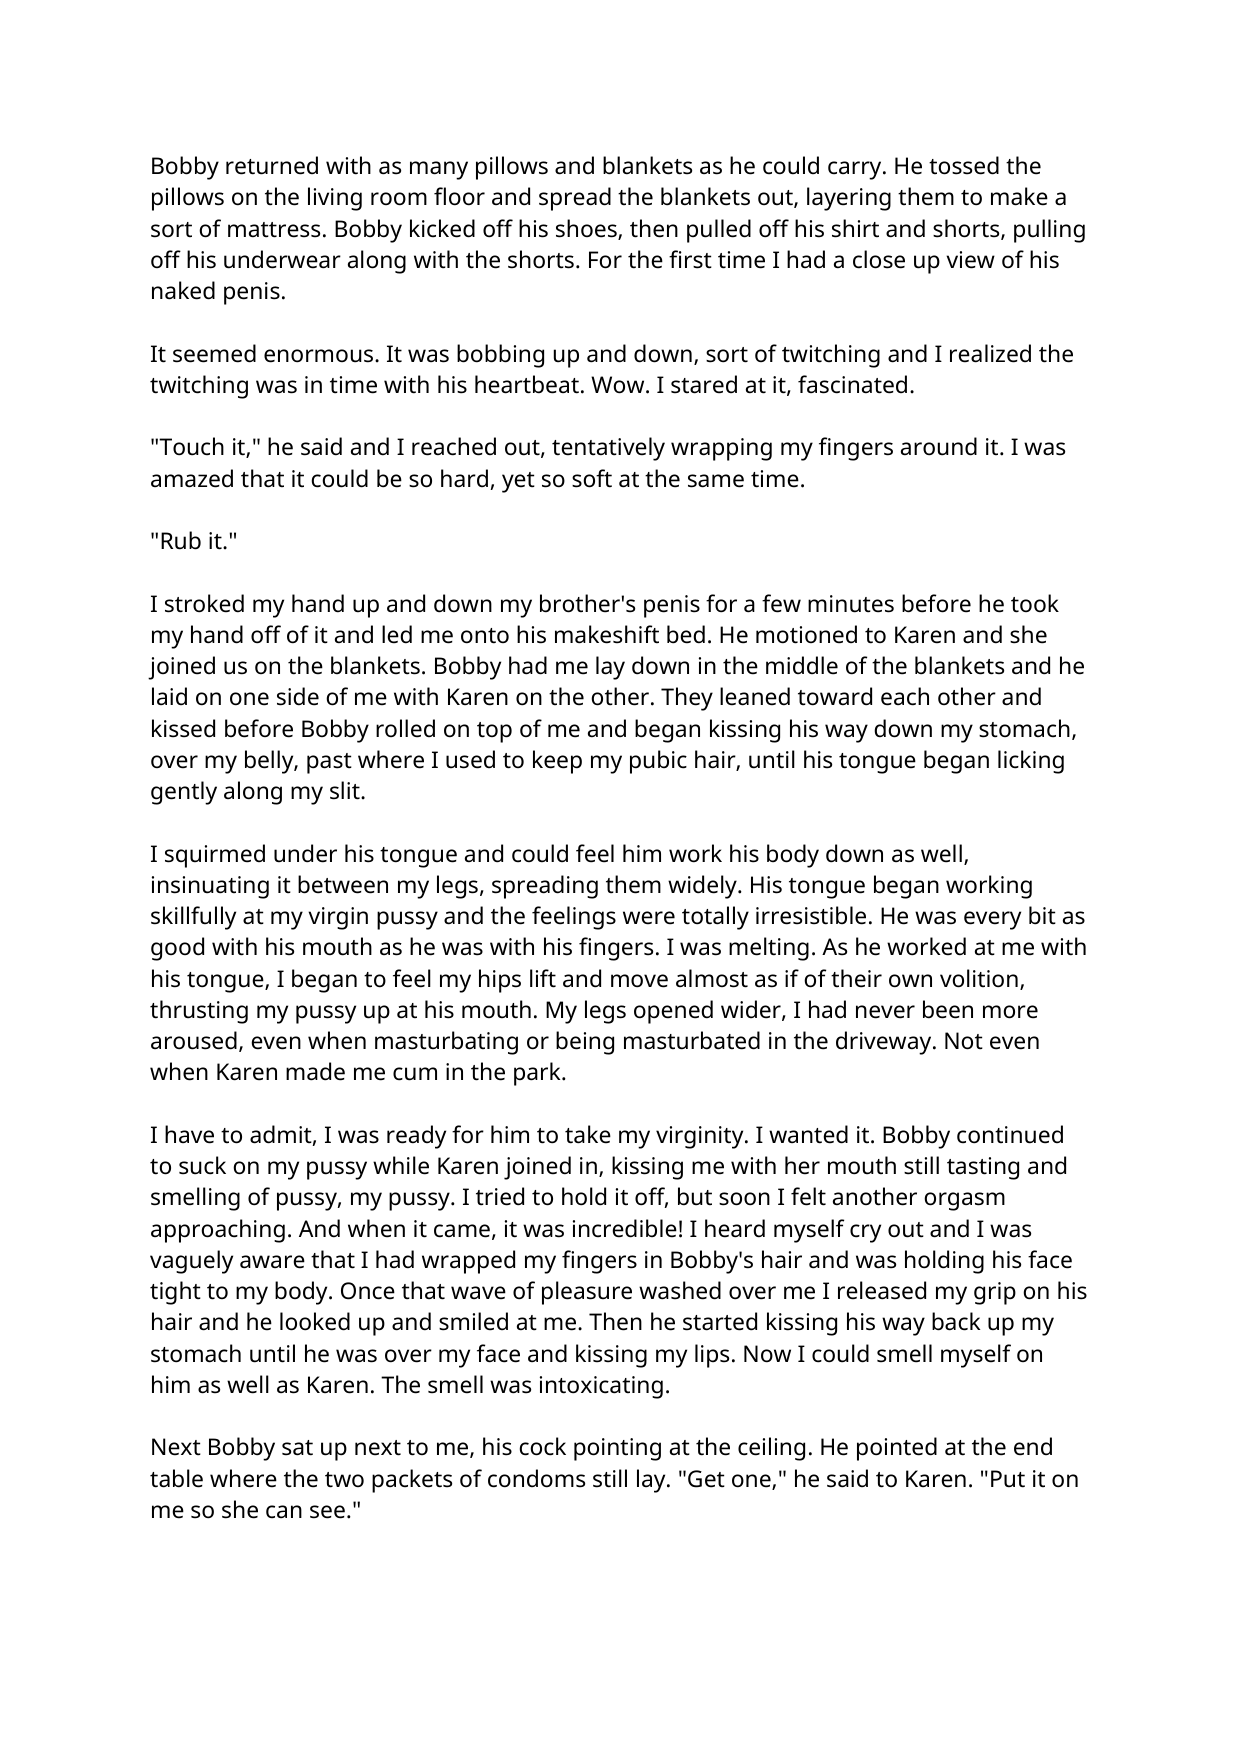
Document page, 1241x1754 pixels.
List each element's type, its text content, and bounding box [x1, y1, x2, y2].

text I squirmed under his tongue and could feel him work his body down as well, insinuating it between my legs, spreading them widely. His tongue began working skillfully at my virgin pussy and the feelings were totally irresistible. He was every bit as good with his mouth as he was with his fingers. I was melting. As he worked at me with his tongue, I began to feel my hips lift and move almost as if of their own volition, thrusting my pussy up at his mouth. My legs opened wider, I had never been more aroused, even when masturbating or being masturbated in the driveway. Not even when Karen made me cum in the park. [150, 837, 1090, 1087]
text "Rub it." [150, 525, 1090, 556]
text It seemed enormous. It was bobbing up and down, sort of twitching and I realized the twitching was in time with his heartbeat. Wow. I stared at it, fascinated. [150, 337, 1090, 400]
text Bobby returned with as many pillows and blankets as he could carry. He tossed the pillows on the living room floor and spread the blankets out, layering them to make a sort of mattress. Bobby kicked off his shoes, then pulled off his shirt and shorts, pulling off his underwear along with the shorts. For the first time I had a close up view of his naked penis. [150, 150, 1090, 306]
text I stroked my hand up and down my brother's penis for a few minutes before he took my hand off of it and led me onto his makeshift bed. He motioned to Karen and she joined us on the blankets. Bobby had me lay down in the middle of the blankets and he laid on one side of me with Karen on the other. They leaned toward each other and kissed before Bobby rolled on top of me and began kissing his way down my stomach, over my belly, past where I used to keep my pubic hair, until his tongue began licking gently along my slit. [150, 587, 1090, 806]
text "Touch it," he said and I reached out, tentatively wrapping my fingers around it. I was amazed that it could be so hard, yet so soft at the same time. [150, 431, 1090, 494]
text I have to admit, I was ready for him to take my virginity. I wanted it. Bobby continued to suck on my pussy while Karen joined in, kissing me with her mouth still tasting and smelling of pussy, my pussy. I tried to hold it off, but soon I felt another orgasm approaching. And when it came, it was incredible! I heard myself cry out and I was vaguely aware that I had wrapped my fingers in Bobby's hair and was holding his face tight to my body. Once that wave of pleasure washed over me I released my grip on his hair and he looked up and smiled at me. Then he started kissing his way back up my stomach until he was over my face and kissing my lips. Now I could smell myself on him as well as Karen. The smell was intoxicating. [150, 1119, 1090, 1400]
text Next Bobby sat up next to me, his cock pointing at the ceiling. He pointed at the end table where the two packets of condoms still lay. "Get one," he said to Karen. "Put it on me so she can see." [150, 1431, 1090, 1525]
